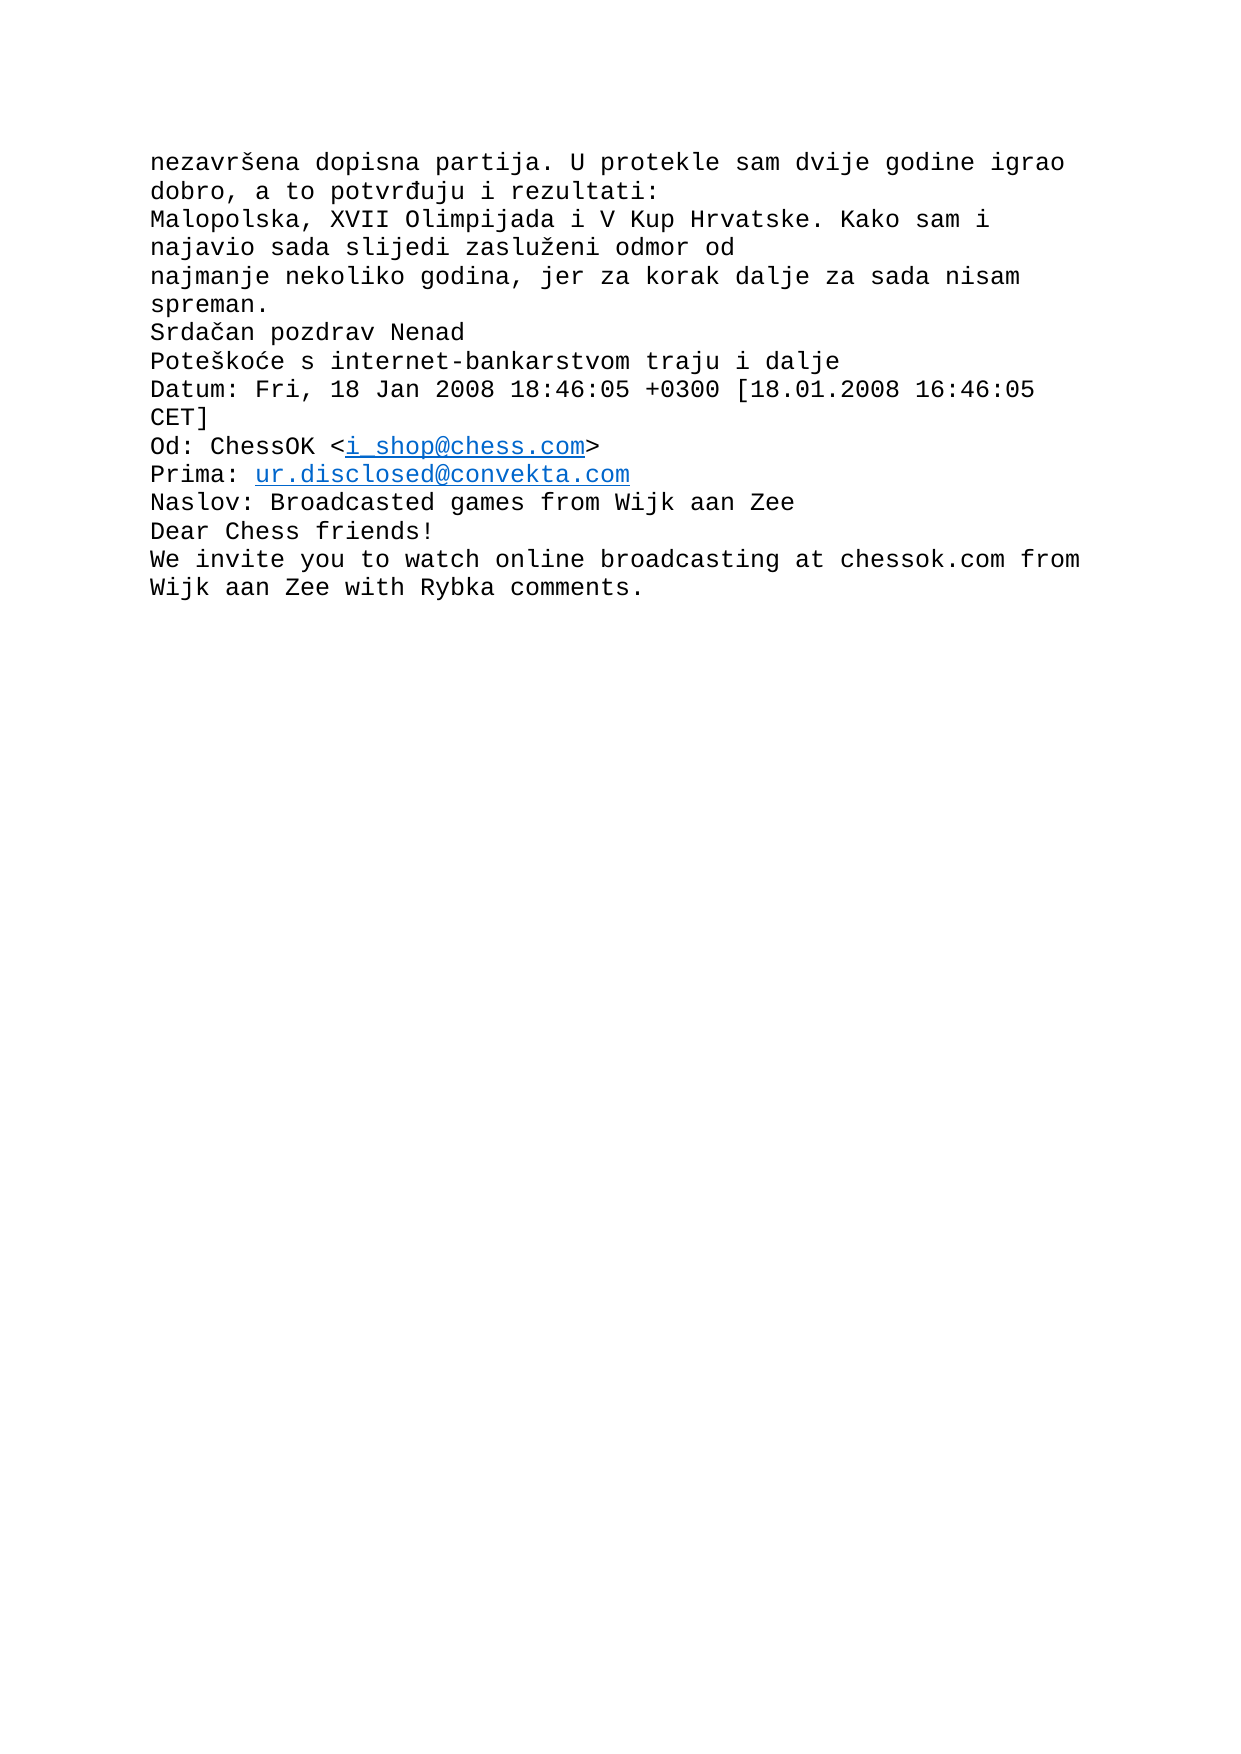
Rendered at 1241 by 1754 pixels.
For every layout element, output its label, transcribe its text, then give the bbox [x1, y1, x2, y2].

text Prima: ur.disclosed@convekta.com Naslov: Broadcasted games from Wijk aan Zee Dear Chess friends! [150, 462, 1090, 547]
text Od: ChessOK <i_shop@chess.com> [150, 433, 1090, 462]
text Poteškoće s internet-bankarstvom traju i dalje [150, 348, 1090, 377]
text Datum: Fri, 18 Jan 2008 18:46:05 +0300 [18.01.2008 16:46:05 CET] [150, 377, 1090, 433]
text Srdačan pozdrav Nenad [150, 320, 1090, 348]
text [150, 150, 1090, 320]
text We invite you to watch online broadcasting at chessok.com from Wijk aan Zee with Rybka comments. [150, 547, 1090, 603]
